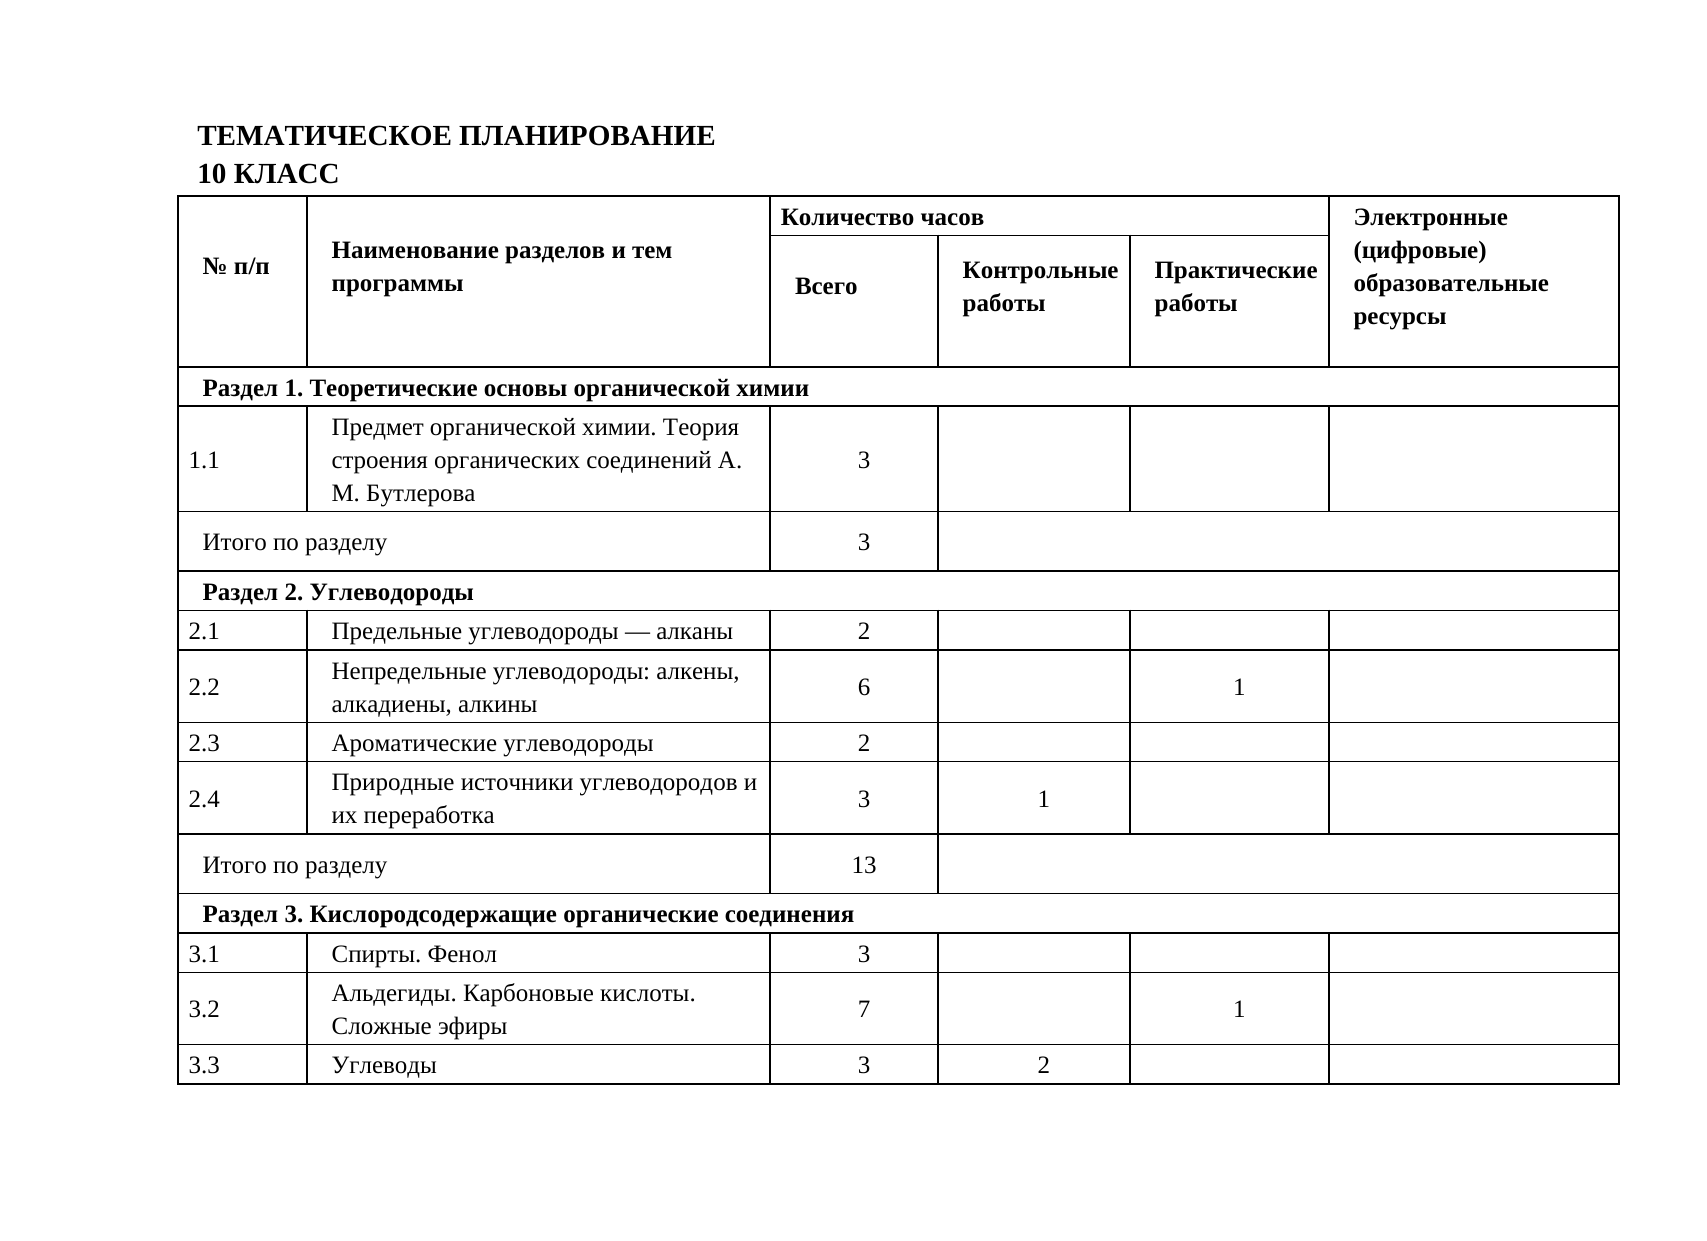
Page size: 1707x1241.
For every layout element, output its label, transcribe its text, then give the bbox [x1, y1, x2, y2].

table_cell Ароматические углеводороды [308, 723, 769, 761]
table_cell [939, 651, 1129, 721]
table_cell [1131, 1045, 1328, 1083]
table_cell 7 [771, 973, 937, 1044]
table_cell Контрольные работы [939, 236, 1129, 366]
table_cell [939, 512, 1618, 570]
text ТЕМАТИЧЕСКОЕ ПЛАНИРОВАНИЕ [190, 118, 1618, 152]
text 10 КЛАСС [190, 157, 1618, 190]
table_cell Раздел 1. Теоретические основы органической химии [179, 368, 1618, 405]
table_cell [1131, 762, 1328, 833]
table_cell Итого по разделу [179, 835, 769, 893]
table_cell 2.4 [179, 762, 306, 833]
table_cell 3.3 [179, 1045, 306, 1083]
table_cell 1 [1131, 651, 1328, 721]
table_header № п/п [179, 197, 306, 366]
table_cell 2.2 [179, 651, 306, 721]
table_cell Природные источники углеводородов и их переработка [308, 762, 769, 833]
table_cell 13 [771, 835, 937, 893]
table_cell Раздел 2. Углеводороды [179, 572, 1618, 609]
table_cell Альдегиды. Карбоновые кислоты. Сложные эфиры [308, 973, 769, 1044]
table_cell 3 [771, 512, 937, 570]
table_cell 3.2 [179, 973, 306, 1044]
table_cell [939, 934, 1129, 971]
table_cell [1131, 407, 1328, 511]
table_header Электронные (цифровые) образовательные ресурсы [1330, 197, 1618, 366]
table_cell Практические работы [1131, 236, 1328, 366]
table_cell 1 [939, 762, 1129, 833]
table_header Количество часов [771, 197, 1328, 234]
table_header Наименование разделов и тем программы [308, 197, 769, 366]
table_cell Всего [771, 236, 937, 366]
table_cell Предмет органической химии. Теория строения органических соединений А. М. Бутлерова [308, 407, 769, 511]
table_cell [939, 973, 1129, 1044]
table_cell 2 [939, 1045, 1129, 1083]
table_cell Итого по разделу [179, 512, 769, 570]
table_cell 2 [771, 723, 937, 761]
table_cell Непредельные углеводороды: алкены, алкадиены, алкины [308, 651, 769, 721]
table_cell [939, 407, 1129, 511]
table_cell [1131, 934, 1328, 971]
table_cell Углеводы [308, 1045, 769, 1083]
table_cell [1330, 611, 1618, 649]
table_cell 2.3 [179, 723, 306, 761]
table_cell [1330, 651, 1618, 721]
table_cell Предельные углеводороды — алканы [308, 611, 769, 649]
table_cell [939, 835, 1618, 893]
table_cell 3 [771, 407, 937, 511]
table_cell 3 [771, 762, 937, 833]
table_cell Спирты. Фенол [308, 934, 769, 971]
table_cell 1 [1131, 973, 1328, 1044]
table_cell Раздел 3. Кислородсодержащие органические соединения [179, 894, 1618, 932]
table_cell [1330, 407, 1618, 511]
table_cell [939, 611, 1129, 649]
table_cell [1131, 611, 1328, 649]
table_cell [939, 723, 1129, 761]
table_cell [1330, 973, 1618, 1044]
table_cell [1330, 1045, 1618, 1083]
table_cell 1.1 [179, 407, 306, 511]
table_cell [1330, 723, 1618, 761]
table_cell 3.1 [179, 934, 306, 971]
table_cell [1330, 762, 1618, 833]
table_cell [1330, 934, 1618, 971]
table_cell 2.1 [179, 611, 306, 649]
table_cell 3 [771, 1045, 937, 1083]
table_cell 2 [771, 611, 937, 649]
table_cell 6 [771, 651, 937, 721]
table_cell 3 [771, 934, 937, 971]
table_cell [1131, 723, 1328, 761]
